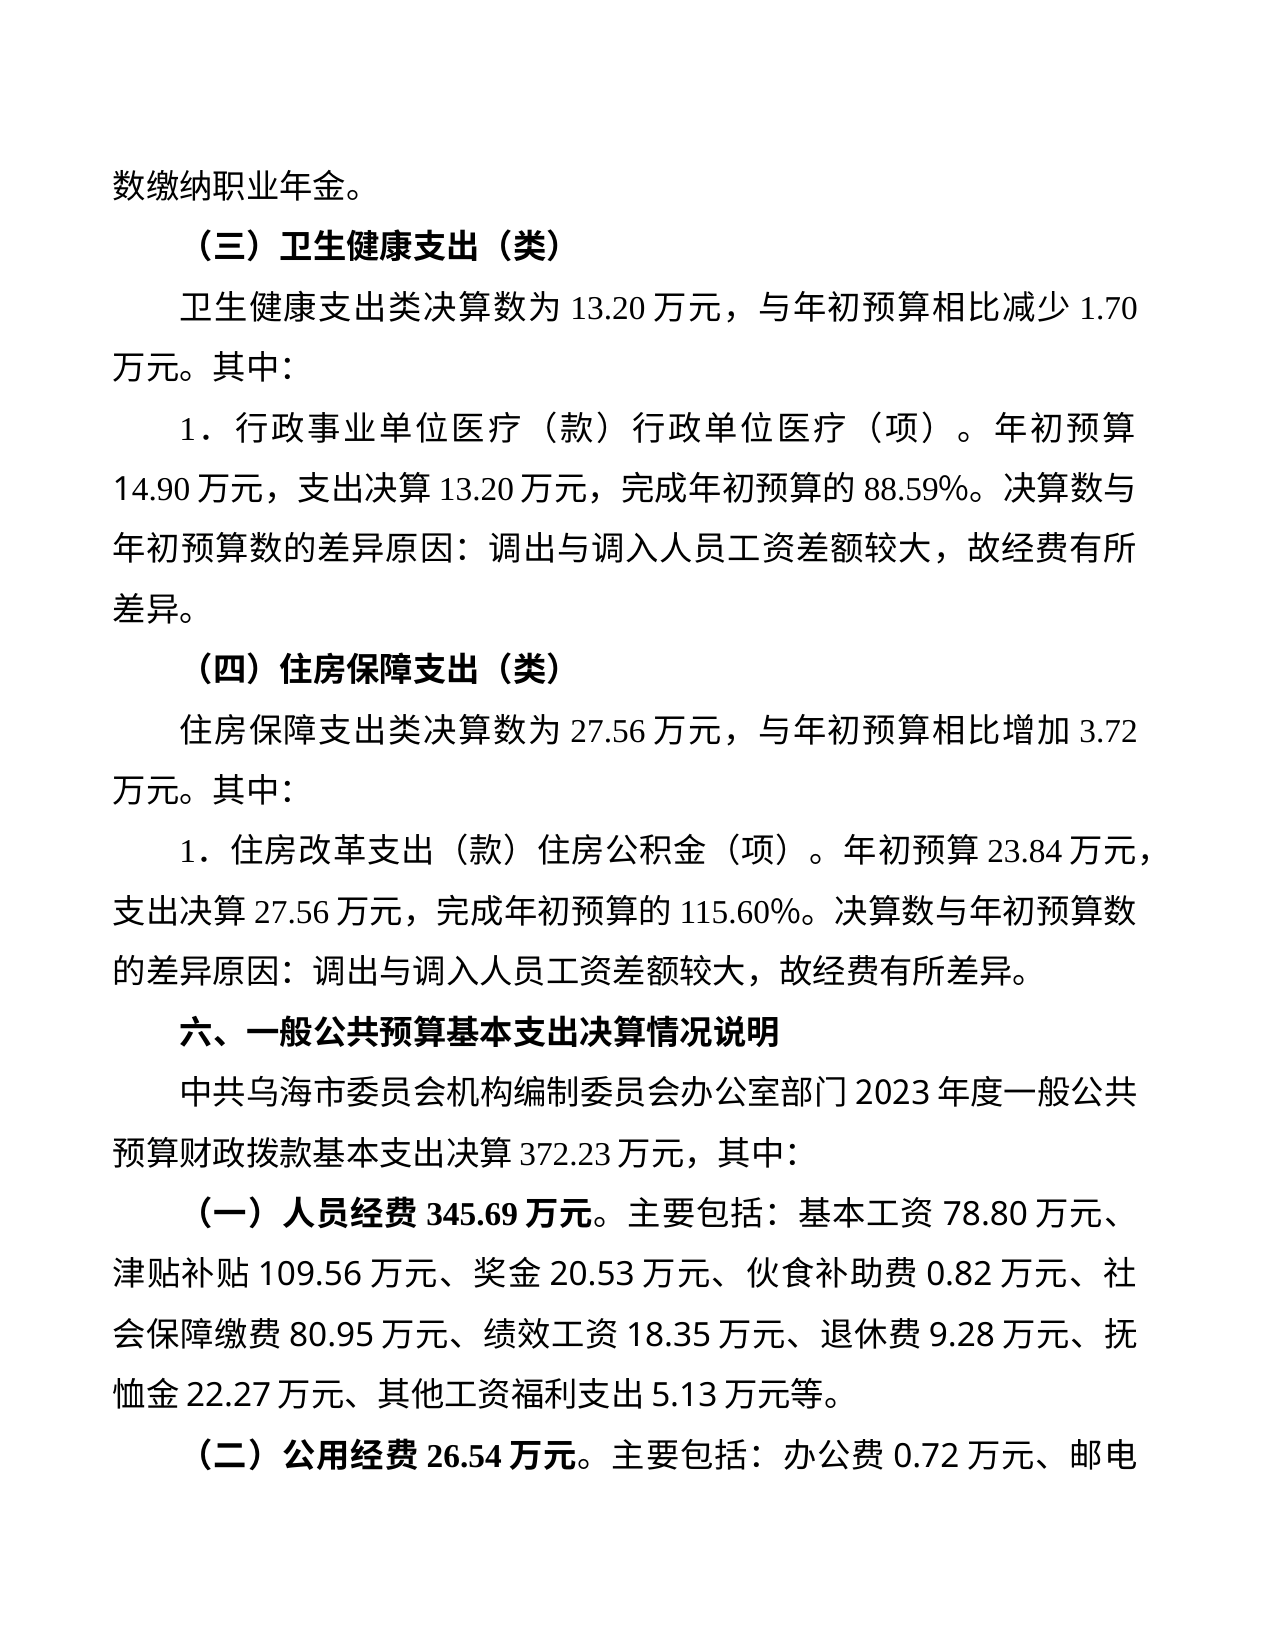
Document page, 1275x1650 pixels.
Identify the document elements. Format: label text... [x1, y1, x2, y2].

text （四）住房保障支出（类） [112, 633, 1137, 694]
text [112, 1419, 1137, 1479]
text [112, 150, 1137, 210]
text 中共乌海市委员会机构编制委员会办公室部门2023年度一般公共预算财政拨款基本支出决算372.23万元，其中： [112, 1056, 1137, 1177]
text （三）卫生健康支出（类） [112, 210, 1137, 271]
text 1．行政事业单位医疗（款）行政单位医疗（项）。年初预算14.90万元，支出决算13.20万元，完成年初预算的88.59%。决算数与年初预算数的差异原因：调出与调入人员工资差额较大，故经费有所差异。 [112, 392, 1137, 633]
text 住房保障支出类决算数为27.56万元，与年初预算相比增加3.72万元。其中： [112, 694, 1137, 814]
text 1．住房改革支出（款）住房公积金（项）。年初预算23.84万元，支出决算27.56万元，完成年初预算的115.60%。决算数与年初预算数的差异原因：调出与调入人员工资差额较大，故经费有所差异。 [112, 814, 1137, 996]
text 卫生健康支出类决算数为13.20万元，与年初预算相比减少1.70万元。其中： [112, 271, 1137, 392]
text 六、一般公共预算基本支出决算情况说明 [112, 996, 1137, 1056]
text （一）人员经费345.69万元。主要包括：基本工资78.80万元、津贴补贴109.56万元、奖金20.53万元、伙食补助费0.82万元、社会保障缴费80.95万元、绩效工资18.35万元、退休费9.28万元、抚恤金22.27万元、其他工资福利支出5.13万元等。 [112, 1177, 1137, 1419]
